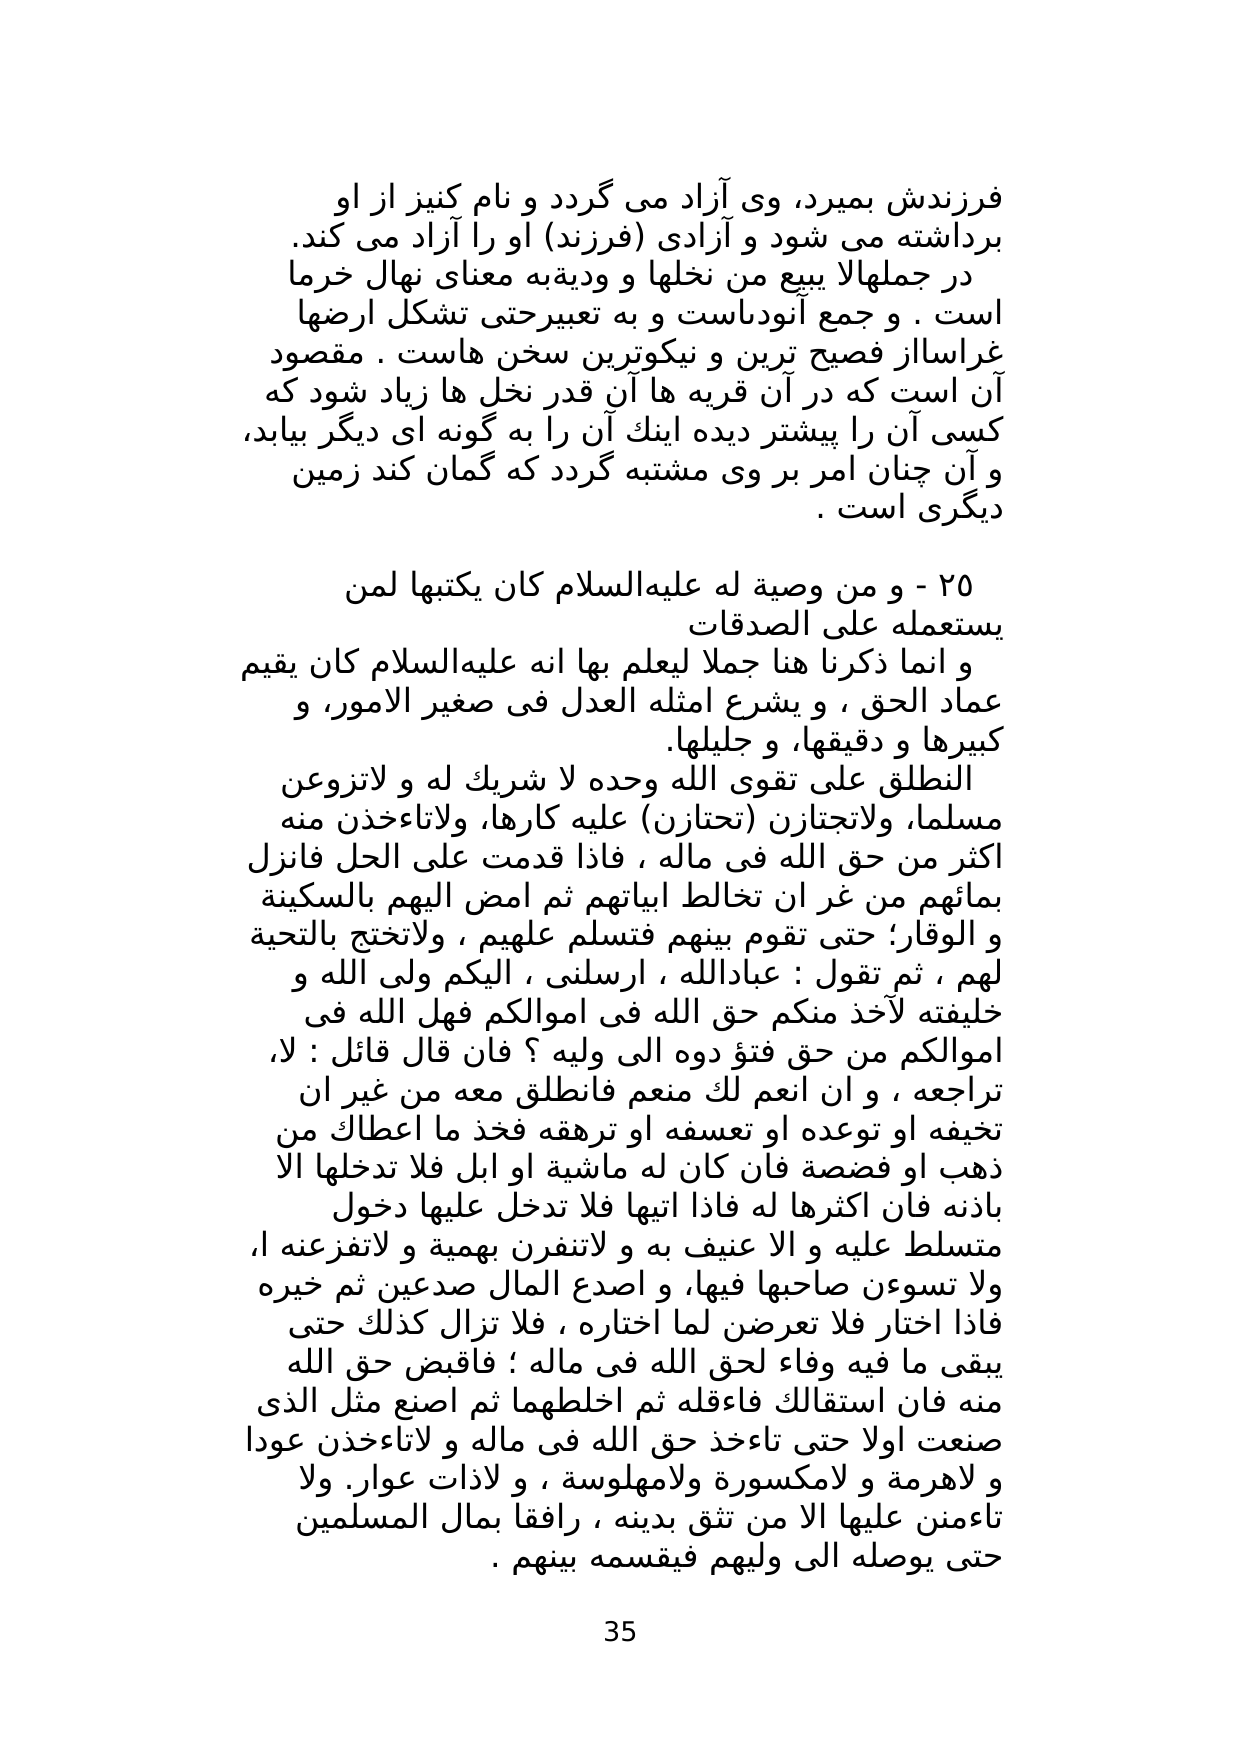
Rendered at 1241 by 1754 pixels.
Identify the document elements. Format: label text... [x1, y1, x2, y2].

text النطلق على تقوى الله وحده لا شريك له و لاتزوعن مسلما، ولاتجتازن (تحتازن) عليه كارها، ولاتاءخذن منه اكثر من حق الله فى ماله ، فاذا قدمت على الحل فانزل بمائهم من غر ان تخالط ابياتهم ثم امض اليهم بالسكينة و الوقار؛ حتى تقوم بينهم فتسلم علهيم ، ولاتختج بالتحية لهم ، ثم تقول : عبادالله ، ارسلنى ، اليكم ولى الله و خليفته لآخذ منكم حق الله فى اموالكم فهل الله فى اموالكم من حق فتؤ دوه الى وليه ؟ فان قال قائل : لا، تراجعه ، و ان انعم لك منعم فانطلق معه من غير ان تخيفه او توعده او تعسفه او ترهقه فخذ ما اعطاك من ذهب او فضصة فان كان له ماشية او ابل فلا تدخلها الا باذنه فان اكثرها له فاذا اتيها فلا تدخل عليها دخول متسلط عليه و الا عنيف به و لاتنفرن بهمية و لاتفزعنه ا، ولا تسوءن صاحبها فيها، و اصدع المال صدعين ثم خيره فاذا اختار فلا تعرضن لما اختاره ، فلا تزال كذلك حتى يبقى ما فيه وفاء لحق الله فى ماله ؛ فاقبض حق الله منه فان استقالك فاءقله ثم اخلطهما ثم اصنع مثل الذى صنعت اولا حتى تاءخذ حق الله فى ماله و لاتاءخذن عودا و لاهرمة و لامكسورة ولامهلوسة ، و لاذات عوار. ولا تاءمنن عليها الا من تثق بدينه ، رافقا بمال المسلمين حتى يوصله الى وليهم فيقسمه بينهم . [236, 759, 1004, 1575]
text در جملهالا يبيع من نخلها و وديةبه معناى نهال خرما است . و جمع آنودىاست و به تعبيرحتى تشكل ارضها غراسااز فصيح ترين و نيكوترين سخن هاست . مقصود آن است كه در آن قريه ها آن قدر نخل ها زياد شود كه كسى آن را پيشتر ديده اينك آن را به گونه اى ديگر بيابد، و آن چنان امر بر وى مشتبه گردد كه گمان كند زمين ديگرى است . [236, 255, 1004, 527]
text ٢٥ - و من وصية له عليه‌السلام كان يكتبها لمن يستعمله على الصدقات [236, 565, 1004, 643]
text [236, 177, 1004, 255]
text و انما ذكرنا هنا جملا ليعلم بها انه عليه‌السلام كان يقيم عماد الحق ، و يشرع امثله العدل فى صغير الامور، و كبيرها و دقيقها، و جليلها. [236, 643, 1004, 759]
